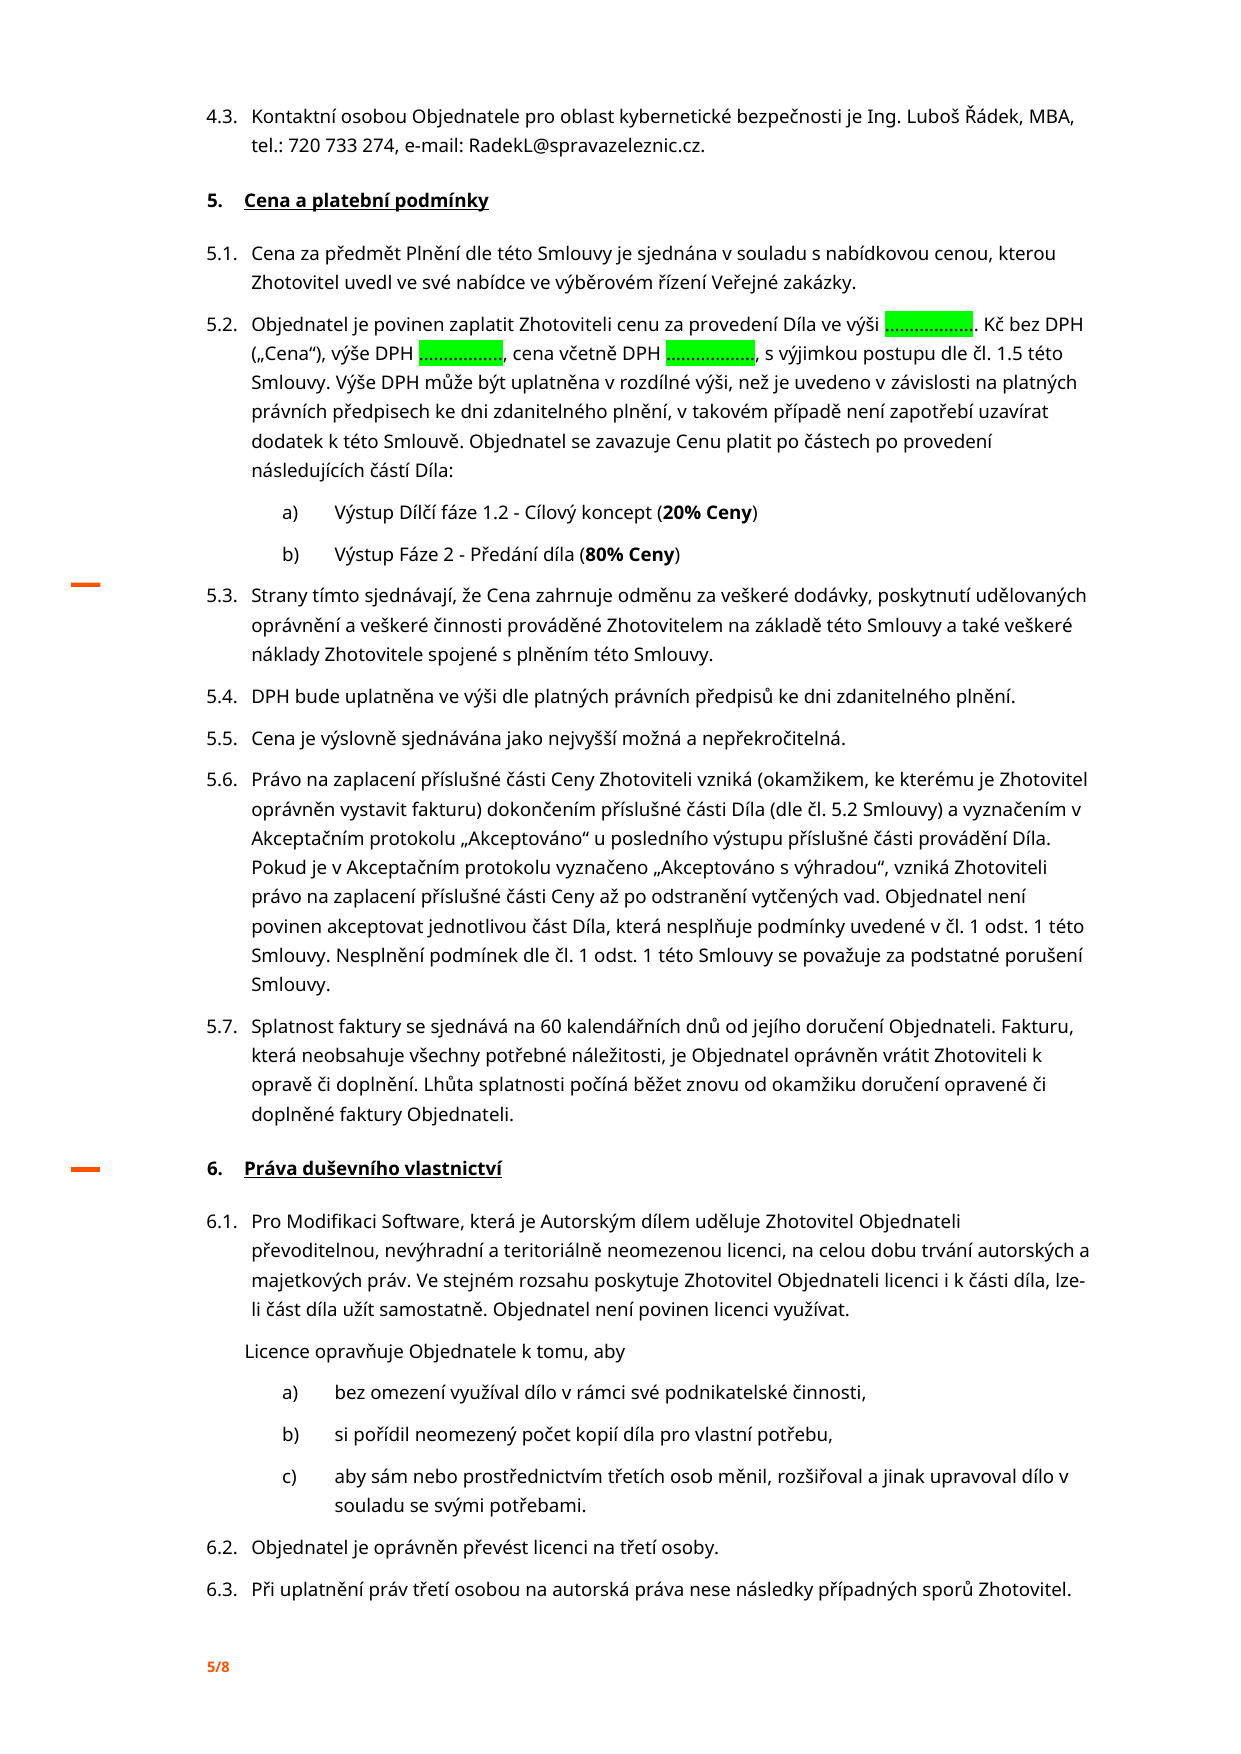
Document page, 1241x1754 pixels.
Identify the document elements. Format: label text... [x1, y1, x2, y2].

subtitle Výstup Dílčí fáze 1.2 - Cílový koncept (20% Ceny) [282, 499, 1093, 525]
subtitle si pořídil neomezený počet kopií díla pro vlastní potřebu, [282, 1421, 1093, 1447]
subtitle bez omezení využíval dílo v rámci své podnikatelské činnosti, [282, 1380, 1093, 1405]
subtitle aby sám nebo prostřednictvím třetích osob měnil, rozšiřoval a jinak upravoval dílo v souladu se svými potřebami. [282, 1463, 1093, 1518]
subtitle Cena je výslovně sjednávána jako nejvyšší možná a nepřekročitelná. [206, 725, 1093, 750]
subtitle Výstup Fáze 2 - Předání díla (80% Ceny) [282, 541, 1093, 566]
subtitle Při uplatnění práv třetí osobou na autorská práva nese následky případných sporů Zhotovitel. [206, 1576, 1093, 1602]
subtitle Objednatel je povinen zaplatit Zhotoviteli cenu za provedení Díla ve výši ………………. Kč bez DPH („Cena“), výše DPH …………….., cena včetně DPH ………………, s výjimkou postupu dle čl. 1.5 této Smlouvy. Výše DPH může být uplatněna v rozdílné výši, než je uvedeno v závislosti na platných právních předpisech ke dni zdanitelného plnění, v takovém případě není zapotřebí uzavírat dodatek k této Smlouvě. Objednatel se zavazuje Cenu platit po částech po provedení následujících částí Díla: [206, 311, 1093, 483]
subtitle Právo na zaplacení příslušné části Ceny Zhotoviteli vzniká (okamžikem, ke kterému je Zhotovitel oprávněn vystavit fakturu) dokončením příslušné části Díla (dle čl. 5.2 Smlouvy) a vyznačením v Akceptačním protokolu „Akceptováno“ u posledního výstupu příslušné části provádění Díla. Pokud je v Akceptačním protokolu vyznačeno „Akceptováno s výhradou“, vzniká Zhotoviteli právo na zaplacení příslušné části Ceny až po odstranění vytčených vad. Objednatel není povinen akceptovat jednotlivou část Díla, která nesplňuje podmínky uvedené v čl. 1 odst. 1 této Smlouvy. Nesplnění podmínek dle čl. 1 odst. 1 této Smlouvy se považuje za podstatné porušení Smlouvy. [206, 767, 1093, 997]
subtitle Objednatel je oprávněn převést licenci na třetí osoby. [206, 1534, 1093, 1560]
subtitle Pro Modifikaci Software, která je Autorským dílem uděluje Zhotovitel Objednateli převoditelnou, nevýhradní a teritoriálně neomezenou licenci, na celou dobu trvání autorských a majetkových práv. Ve stejném rozsahu poskytuje Zhotovitel Objednateli licenci i k části díla, lze-li část díla užít samostatně. Objednatel není povinen licenci využívat. [206, 1208, 1093, 1322]
subtitle Licence opravňuje Objednatele k tomu, aby [244, 1338, 1093, 1363]
subtitle Strany tímto sjednávají, že Cena zahrnuje odměnu za veškeré dodávky, poskytnutí udělovaných oprávnění a veškeré činnosti prováděné Zhotovitelem na základě této Smlouvy a také veškeré náklady Zhotovitele spojené s plněním této Smlouvy. [206, 583, 1093, 667]
subtitle Splatnost faktury se sjednává na 60 kalendářních dnů od jejího doručení Objednateli. Fakturu, která neobsahuje všechny potřebné náležitosti, je Objednatel oprávněn vrátit Zhotoviteli k opravě či doplnění. Lhůta splatnosti počíná běžet znovu od okamžiku doručení opravené či doplněné faktury Objednateli. [206, 1013, 1093, 1127]
subtitle DPH bude uplatněna ve výši dle platných právních předpisů ke dni zdanitelného plnění. [206, 683, 1093, 708]
subtitle Cena a platební podmínky [207, 187, 1093, 212]
subtitle Cena za předmět Plnění dle této Smlouvy je sjednána v souladu s nabídkovou cenou, kterou Zhotovitel uvedl ve své nabídce ve výběrovém řízení Veřejné zakázky. [206, 240, 1093, 295]
subtitle Kontaktní osobou Objednatele pro oblast kybernetické bezpečnosti je Ing. Luboš Řádek, MBA, tel.: 720 733 274, e-mail: RadekL@spravazeleznic.cz. [206, 103, 1093, 158]
subtitle Práva duševního vlastnictví [207, 1155, 1093, 1181]
